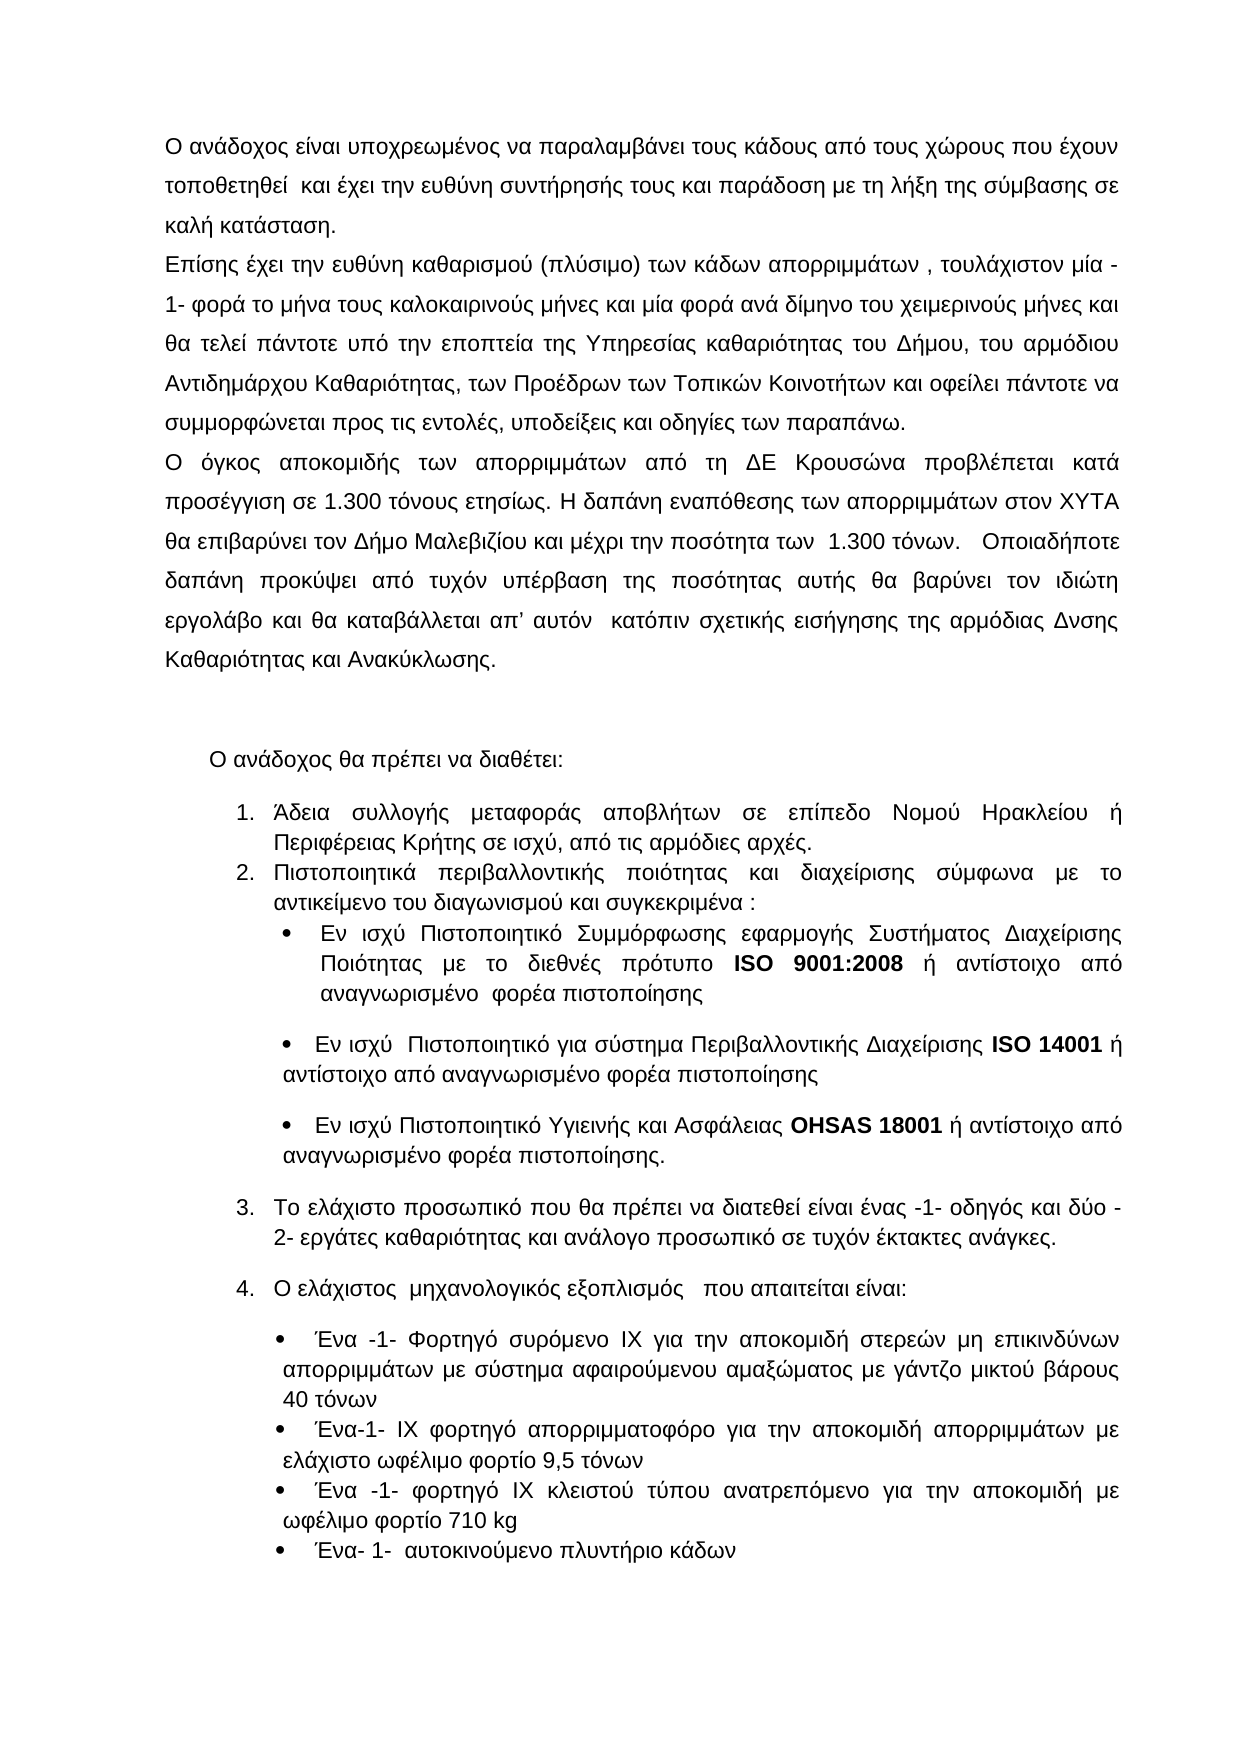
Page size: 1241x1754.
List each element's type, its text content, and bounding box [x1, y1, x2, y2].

list Ένα- 1- αυτοκινούμενο πλυντήριο κάδων [276, 1537, 1120, 1563]
list Άδεια συλλογής μεταφοράς αποβλήτων σε επίπεδο Νομού Ηρακλείου ή Περιφέρειας Κρήτης σε ισχύ, από τις αρμόδιες αρχές. [236, 799, 1123, 855]
list Ένα -1- φορτηγό ΙΧ κλειστού τύπου ανατρεπόμενο για την αποκομιδή με ωφέλιμο φορτίο 710 kg [276, 1477, 1120, 1533]
list Ο ελάχιστος μηχανολογικός εξοπλισμός που απαιτείται είναι: [236, 1275, 1120, 1301]
list Εν ισχύ Πιστοποιητικό Υγιεινής και Ασφάλειας OHSAS 18001 ή αντίστοιχο από αναγνωρισμένο φορέα πιστοποίησης. [283, 1112, 1123, 1169]
text Ο όγκος αποκομιδής των απορριμμάτων από τη ΔΕ Κρουσώνα προβλέπεται κατά προσέγγιση σε 1.300 τόνους ετησίως. Η δαπάνη εναπόθεσης των απορριμμάτων στον ΧΥΤΑ θα επιβαρύνει τον Δήμο Μαλεβιζίου και μέχρι την ποσότητα των 1.300 τόνων. Οποιαδήποτε δαπάνη προκύψει από τυχόν υπέρβαση της ποσότητας αυτής θα βαρύνει τον ιδιώτη εργολάβο και θα καταβάλλεται απ’ αυτόν κατόπιν σχετικής εισήγησης της αρμόδιας Δνσης Καθαριότητας και Ανακύκλωσης. [164, 449, 1120, 672]
text Επίσης έχει την ευθύνη καθαρισμού (πλύσιμο) των κάδων απορριμμάτων , τουλάχιστον μία -1- φορά το μήνα τους καλοκαιρινούς μήνες και μία φορά ανά δίμηνο του χειμερινούς μήνες και θα τελεί πάντοτε υπό την εποπτεία της Υπηρεσίας καθαριότητας του Δήμου, του αρμόδιου Αντιδημάρχου Καθαριότητας, των Προέδρων των Τοπικών Κοινοτήτων και οφείλει πάντοτε να συμμορφώνεται προς τις εντολές, υποδείξεις και οδηγίες των παραπάνω. [164, 251, 1120, 436]
text Ο ανάδοχος θα πρέπει να διαθέτει: [209, 746, 1123, 772]
text Ο ανάδοχος είναι υποχρεωμένος να παραλαμβάνει τους κάδους από τους χώρους που έχουν τοποθετηθεί και έχει την ευθύνη συντήρησής τους και παράδοση με τη λήξη της σύμβασης σε καλή κατάσταση. [164, 133, 1120, 238]
list Εν ισχύ Πιστοποιητικό Συμμόρφωσης εφαρμογής Συστήματος Διαχείρισης Ποιότητας με το διεθνές πρότυπο ISO 9001:2008 ή αντίστοιχο από αναγνωρισμένο φορέα πιστοποίησης [283, 919, 1123, 1006]
list Ένα -1- Φορτηγό συρόμενο IX για την αποκομιδή στερεών μη επικινδύνων απορριμμάτων με σύστημα αφαιρούμενου αμαξώματος με γάντζο μικτού βάρους 40 τόνων [276, 1326, 1120, 1412]
list Ένα-1- ΙΧ φορτηγό απορριμματοφόρο για την αποκομιδή απορριμμάτων με ελάχιστο ωφέλιμο φορτίο 9,5 τόνων [276, 1416, 1120, 1473]
list Εν ισχύ Πιστοποιητικό για σύστημα Περιβαλλοντικής Διαχείρισης ISO 14001 ή αντίστοιχο από αναγνωρισμένο φορέα πιστοποίησης [283, 1031, 1123, 1087]
list Το ελάχιστο προσωπικό που θα πρέπει να διατεθεί είναι ένας -1- οδηγός και δύο -2- εργάτες καθαριότητας και ανάλογο προσωπικό σε τυχόν έκτακτες ανάγκες. [236, 1193, 1123, 1250]
list Πιστοποιητικά περιβαλλοντικής ποιότητας και διαχείρισης σύμφωνα με το αντικείμενο του διαγωνισμού και συγκεκριμένα : [236, 859, 1123, 916]
